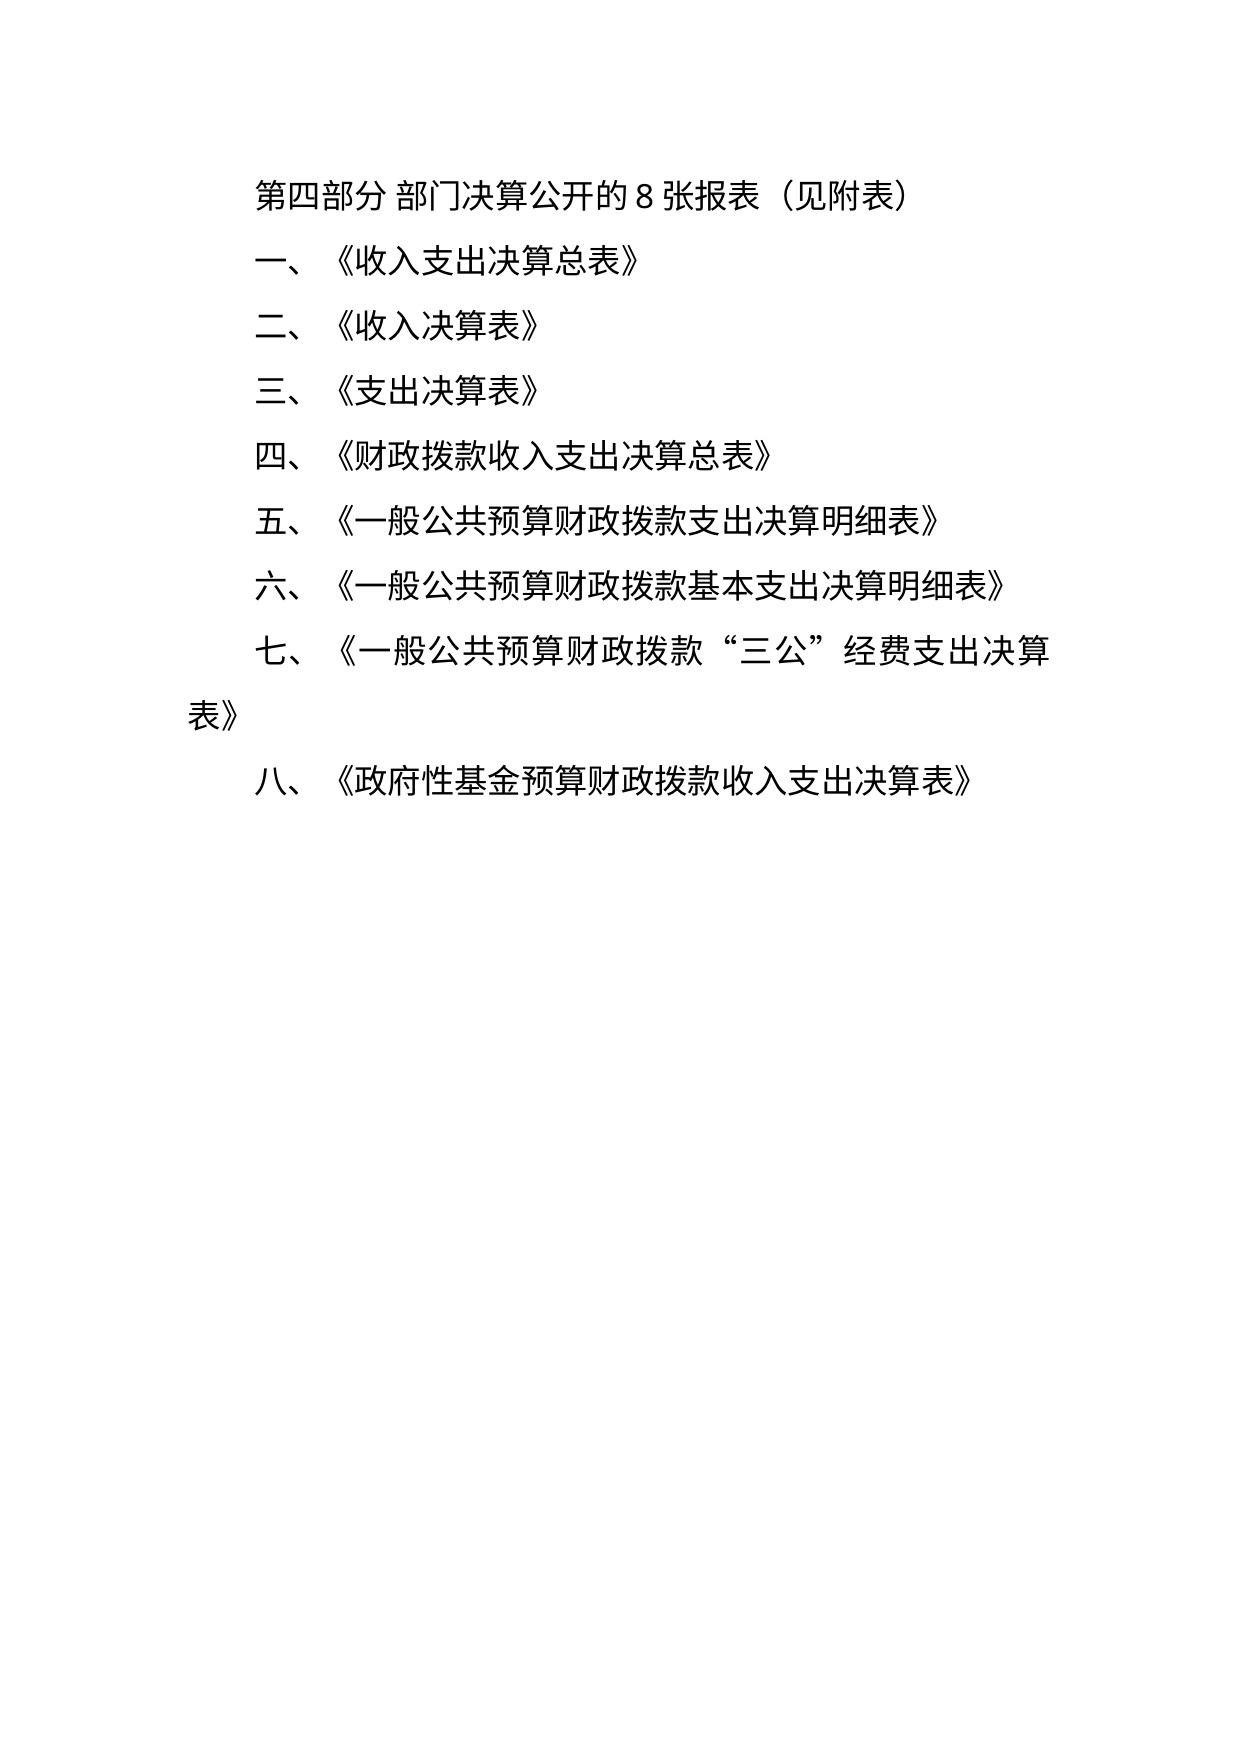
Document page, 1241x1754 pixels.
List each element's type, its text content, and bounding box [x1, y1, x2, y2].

text 四、《财政拨款收入支出决算总表》 [187, 422, 1053, 487]
text 一、《收入支出决算总表》 [187, 227, 1053, 292]
text 五、《一般公共预算财政拨款支出决算明细表》 [187, 487, 1053, 552]
text 三、《支出决算表》 [187, 357, 1053, 422]
text 八、《政府性基金预算财政拨款收入支出决算表》 [187, 747, 1053, 812]
text 六、《一般公共预算财政拨款基本支出决算明细表》 [187, 552, 1053, 617]
text 七、《一般公共预算财政拨款“三公”经费支出决算表》 [187, 617, 1053, 747]
text 第四部分 部门决算公开的8张报表（见附表） [187, 162, 1053, 227]
text 二、《收入决算表》 [187, 292, 1053, 357]
